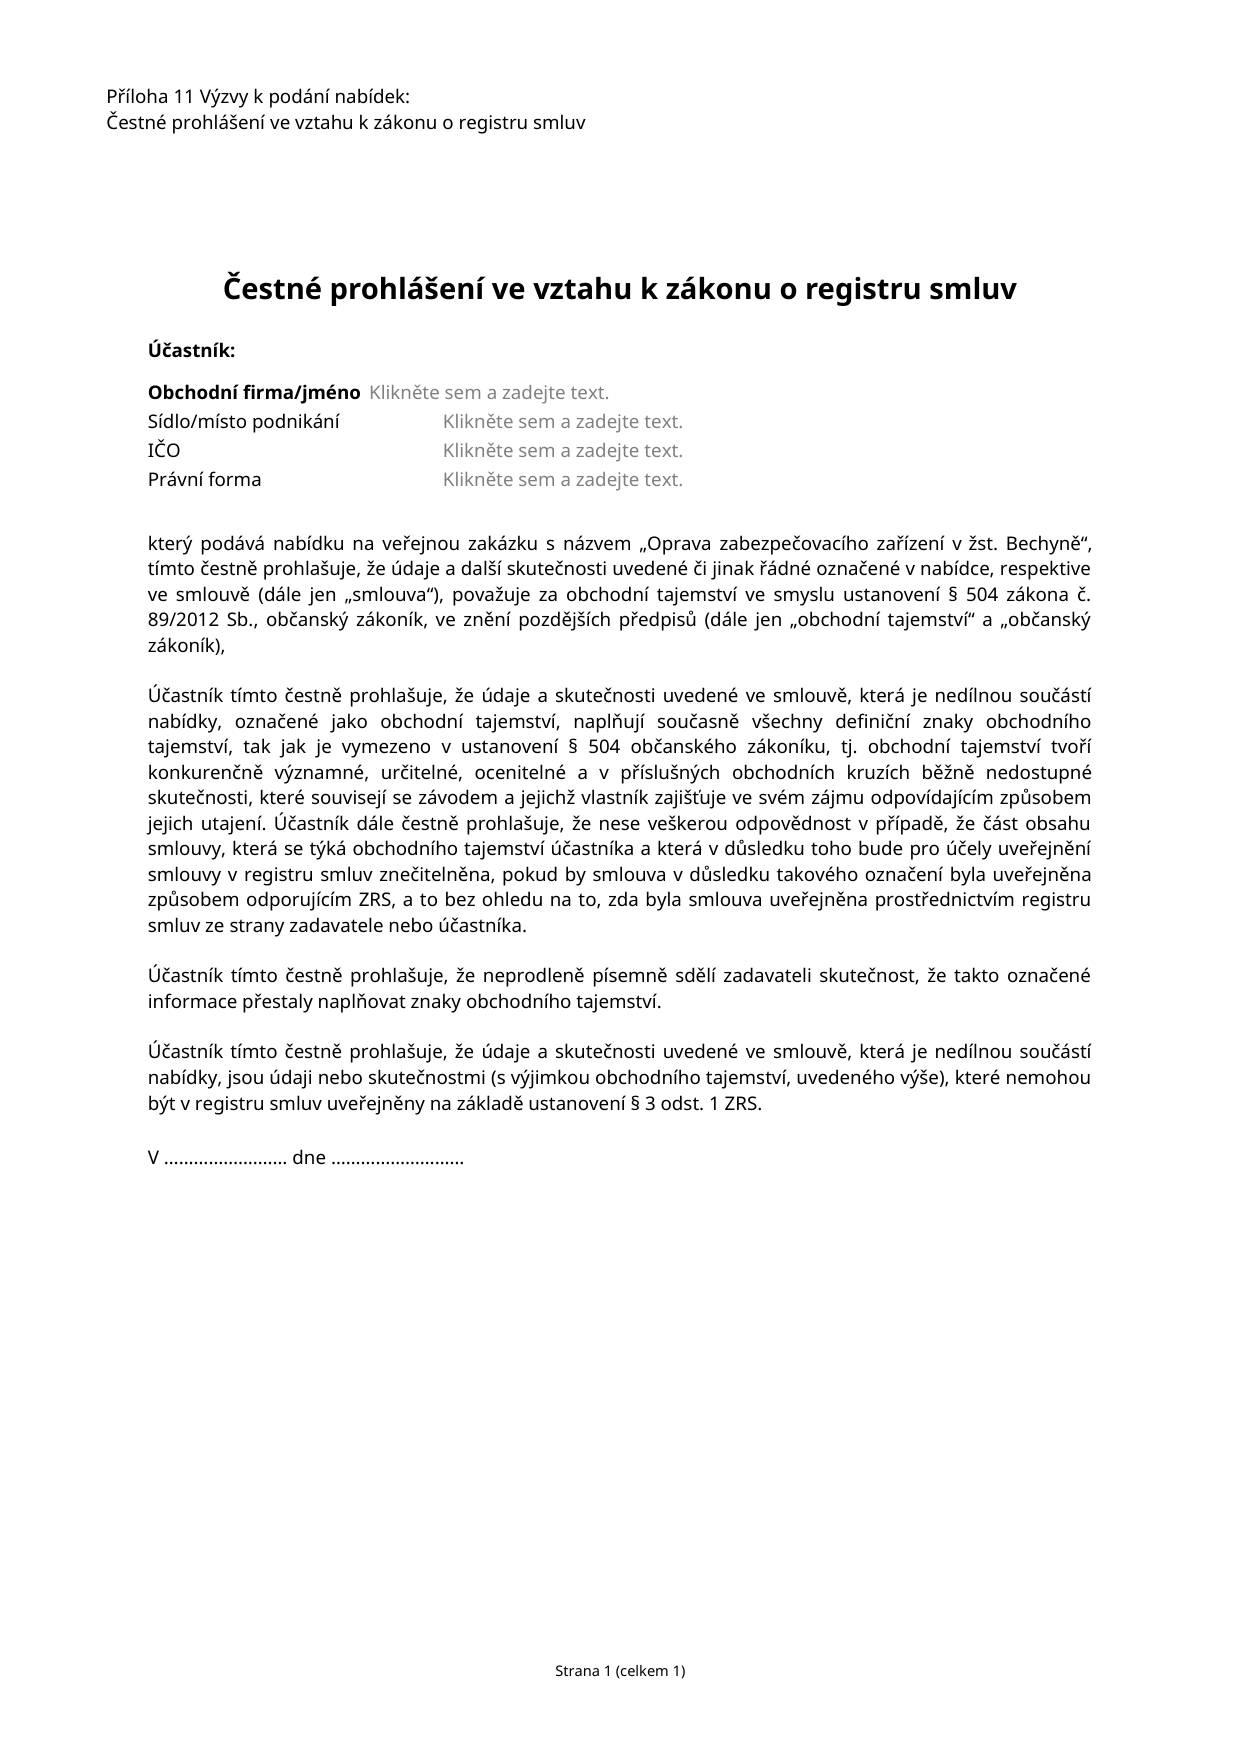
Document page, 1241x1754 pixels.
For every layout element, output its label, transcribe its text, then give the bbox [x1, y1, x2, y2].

title Čestné prohlášení ve vztahu k zákonu o registru smluv [148, 268, 1093, 308]
text Účastník tímto čestně prohlašuje, že údaje a skutečnosti uvedené ve smlouvě, která je nedílnou součástí nabídky, označené jako obchodní tajemství, naplňují současně všechny definiční znaky obchodního tajemství, tak jak je vymezeno v ustanovení § 504 občanského zákoníku, tj. obchodní tajemství tvoří konkurenčně významné, určitelné, ocenitelné a v příslušných obchodních kruzích běžně nedostupné skutečnosti, které souvisejí se závodem a jejichž vlastník zajišťuje ve svém zájmu odpovídajícím způsobem jejich utajení. Účastník dále čestně prohlašuje, že nese veškerou odpovědnost v případě, že část obsahu smlouvy, která se týká obchodního tajemství účastníka a která v důsledku toho bude pro účely uveřejnění smlouvy v registru smluv znečitelněna, pokud by smlouva v důsledku takového označení byla uveřejněna způsobem odporujícím ZRS, a to bez ohledu na to, zda byla smlouva uveřejněna prostřednictvím registru smluv ze strany zadavatele nebo účastníka. [148, 683, 1093, 938]
text Účastník tímto čestně prohlašuje, že neprodleně písemně sdělí zadavateli skutečnost, že takto označené informace přestaly naplňovat znaky obchodního tajemství. [148, 963, 1093, 1014]
text Obchodní firma/jméno [148, 376, 1093, 405]
text IČO [148, 434, 1093, 463]
text který podává nabídku na veřejnou zakázku s názvem „Oprava zabezpečovacího zařízení v žst. Bechyně“, tímto čestně prohlašuje, že údaje a další skutečnosti uvedené či jinak řádné označené v nabídce, respektive ve smlouvě (dále jen „smlouva“), považuje za obchodní tajemství ve smyslu ustanovení § 504 zákona č. 89/2012 Sb., občanský zákoník, ve znění pozdějších předpisů (dále jen „obchodní tajemství“ a „občanský zákoník), [148, 530, 1093, 658]
text V ………………….… dne ……………………… [148, 1140, 1092, 1169]
text Právní forma [148, 463, 1093, 492]
text Sídlo/místo podnikání [148, 405, 1093, 434]
text Účastník tímto čestně prohlašuje, že údaje a skutečnosti uvedené ve smlouvě, která je nedílnou součástí nabídky, jsou údaji nebo skutečnostmi (s výjimkou obchodního tajemství, uvedeného výše), které nemohou být v registru smluv uveřejněny na základě ustanovení § 3 odst. 1 ZRS. [148, 1039, 1093, 1115]
text Účastník: [148, 333, 1093, 364]
